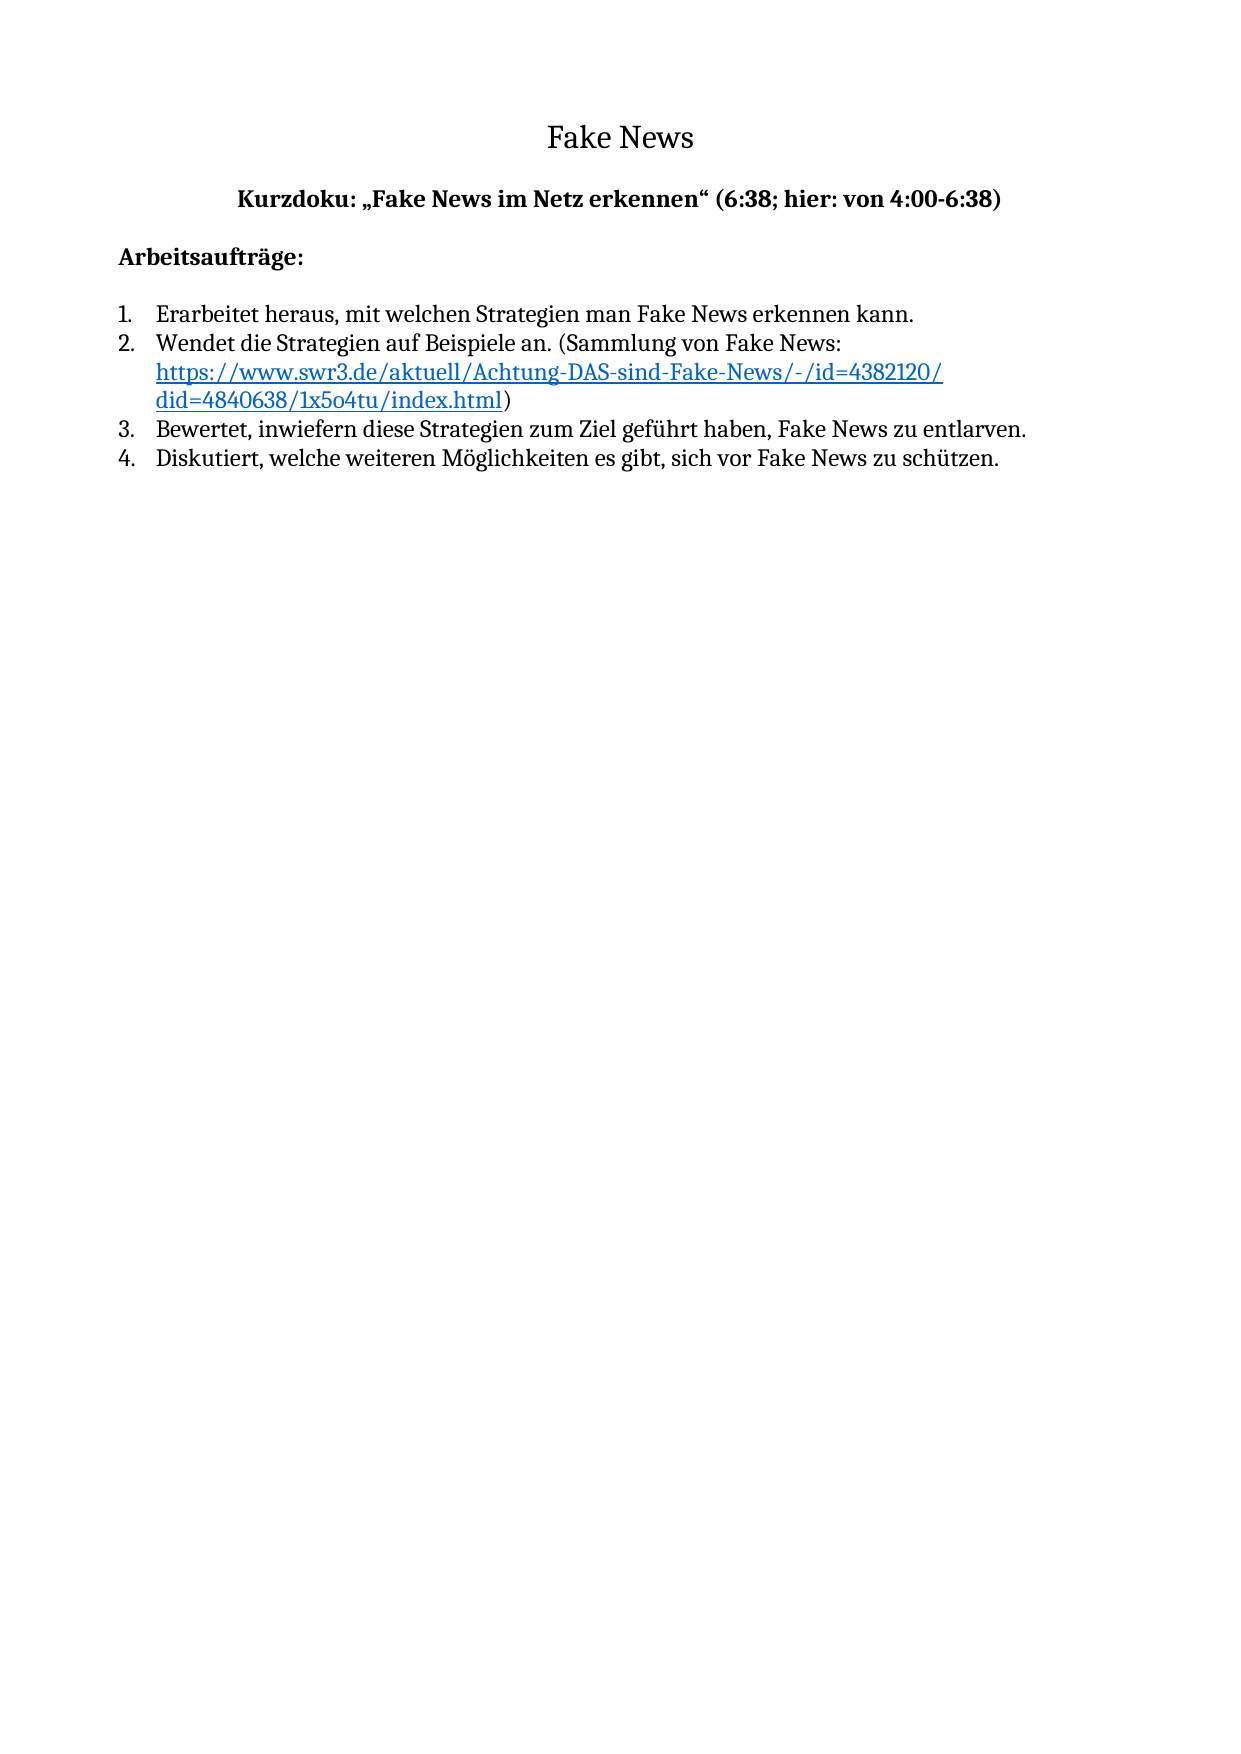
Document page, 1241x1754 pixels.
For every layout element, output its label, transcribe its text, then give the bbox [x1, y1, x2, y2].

list Diskutiert, welche weiteren Möglichkeiten es gibt, sich vor Fake News zu schützen. [118, 444, 1122, 473]
list Wendet die Strategien auf Beispiele an. (Sammlung von Fake News: https://www.swr3.de/aktuell/Achtung-DAS-sind-Fake-News/-/id=4382120/did=4840638/1x5o4tu/index.html) [118, 329, 1122, 415]
text Kurzdoku: „Fake News im Netz erkennen“ (6:38; hier: von 4:00-6:38) [118, 185, 1122, 214]
text Fake News [118, 118, 1122, 156]
list Bewertet, inwiefern diese Strategien zum Ziel geführt haben, Fake News zu entlarven. [118, 415, 1122, 444]
text Arbeitsaufträge: [118, 243, 1122, 271]
list Erarbeitet heraus, mit welchen Strategien man Fake News erkennen kann. [118, 300, 1122, 329]
